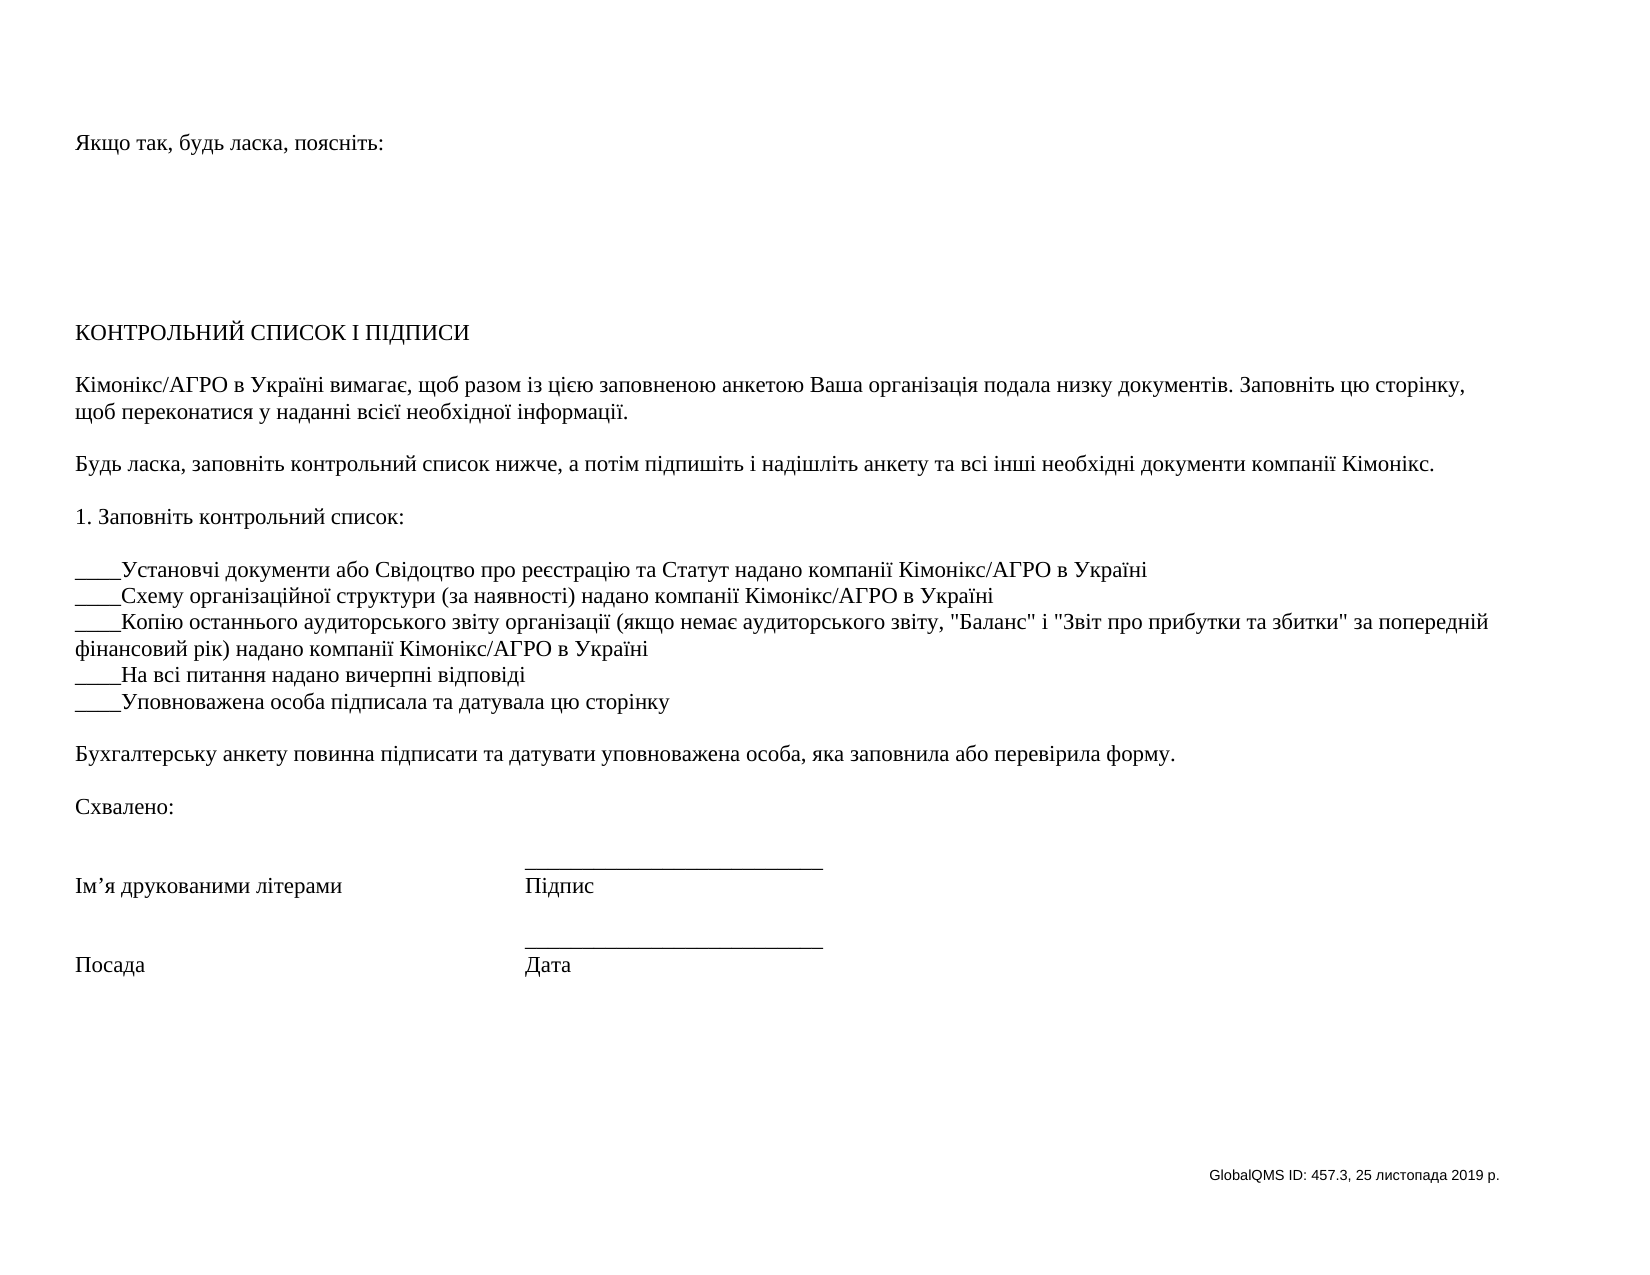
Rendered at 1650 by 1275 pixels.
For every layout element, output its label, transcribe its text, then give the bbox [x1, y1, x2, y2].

text ____На всі питання надано вичерпні відповіді [75, 661, 1500, 688]
text ____Установчі документи або Свідоцтво про реєстрацію та Статут надано компанії Кімонікс/АГРО в Україні [75, 556, 1500, 582]
text Бухгалтерську анкету повинна підписати та датувати уповноважена особа, яка заповнила або перевірила форму. [75, 740, 1500, 767]
text КОНТРОЛЬНИЙ СПИСОК І ПІДПИСИ [75, 319, 1500, 345]
text Схвалено: [75, 793, 1500, 819]
text Будь ласка, заповніть контрольний список нижче, а потім підпишіть і надішліть анкету та всі інші необхідні документи компанії Кімонікс. [75, 451, 1500, 477]
text 1. Заповніть контрольний список: [75, 503, 1500, 529]
text Ім’я друкованими літерами Підпис [75, 872, 1500, 898]
text ____Схему організаційної структури (за наявності) надано компанії Кімонікс/АГРО в Україні [75, 582, 1500, 609]
text __________________________ [75, 925, 1500, 951]
text Посада Дата [75, 951, 1500, 978]
text __________________________ [75, 846, 1500, 872]
text ____Уповноважена особа підписала та датувала цю сторінку [75, 688, 1500, 714]
text ____Копію останнього аудиторського звіту організації (якщо немає аудиторського звіту, "Баланс" і "Звіт про прибутки та збитки" за попередній фінансовий рік) надано компанії Кімонікс/АГРО в Україні [75, 609, 1500, 661]
text Кімонікс/АГРО в Україні вимагає, щоб разом із цією заповненою анкетою Ваша організація подала низку документів. Заповніть цю сторінку, щоб переконатися у наданні всієї необхідної інформації. [75, 371, 1500, 424]
text Якщо так, будь ласка, поясніть: [75, 129, 1500, 156]
